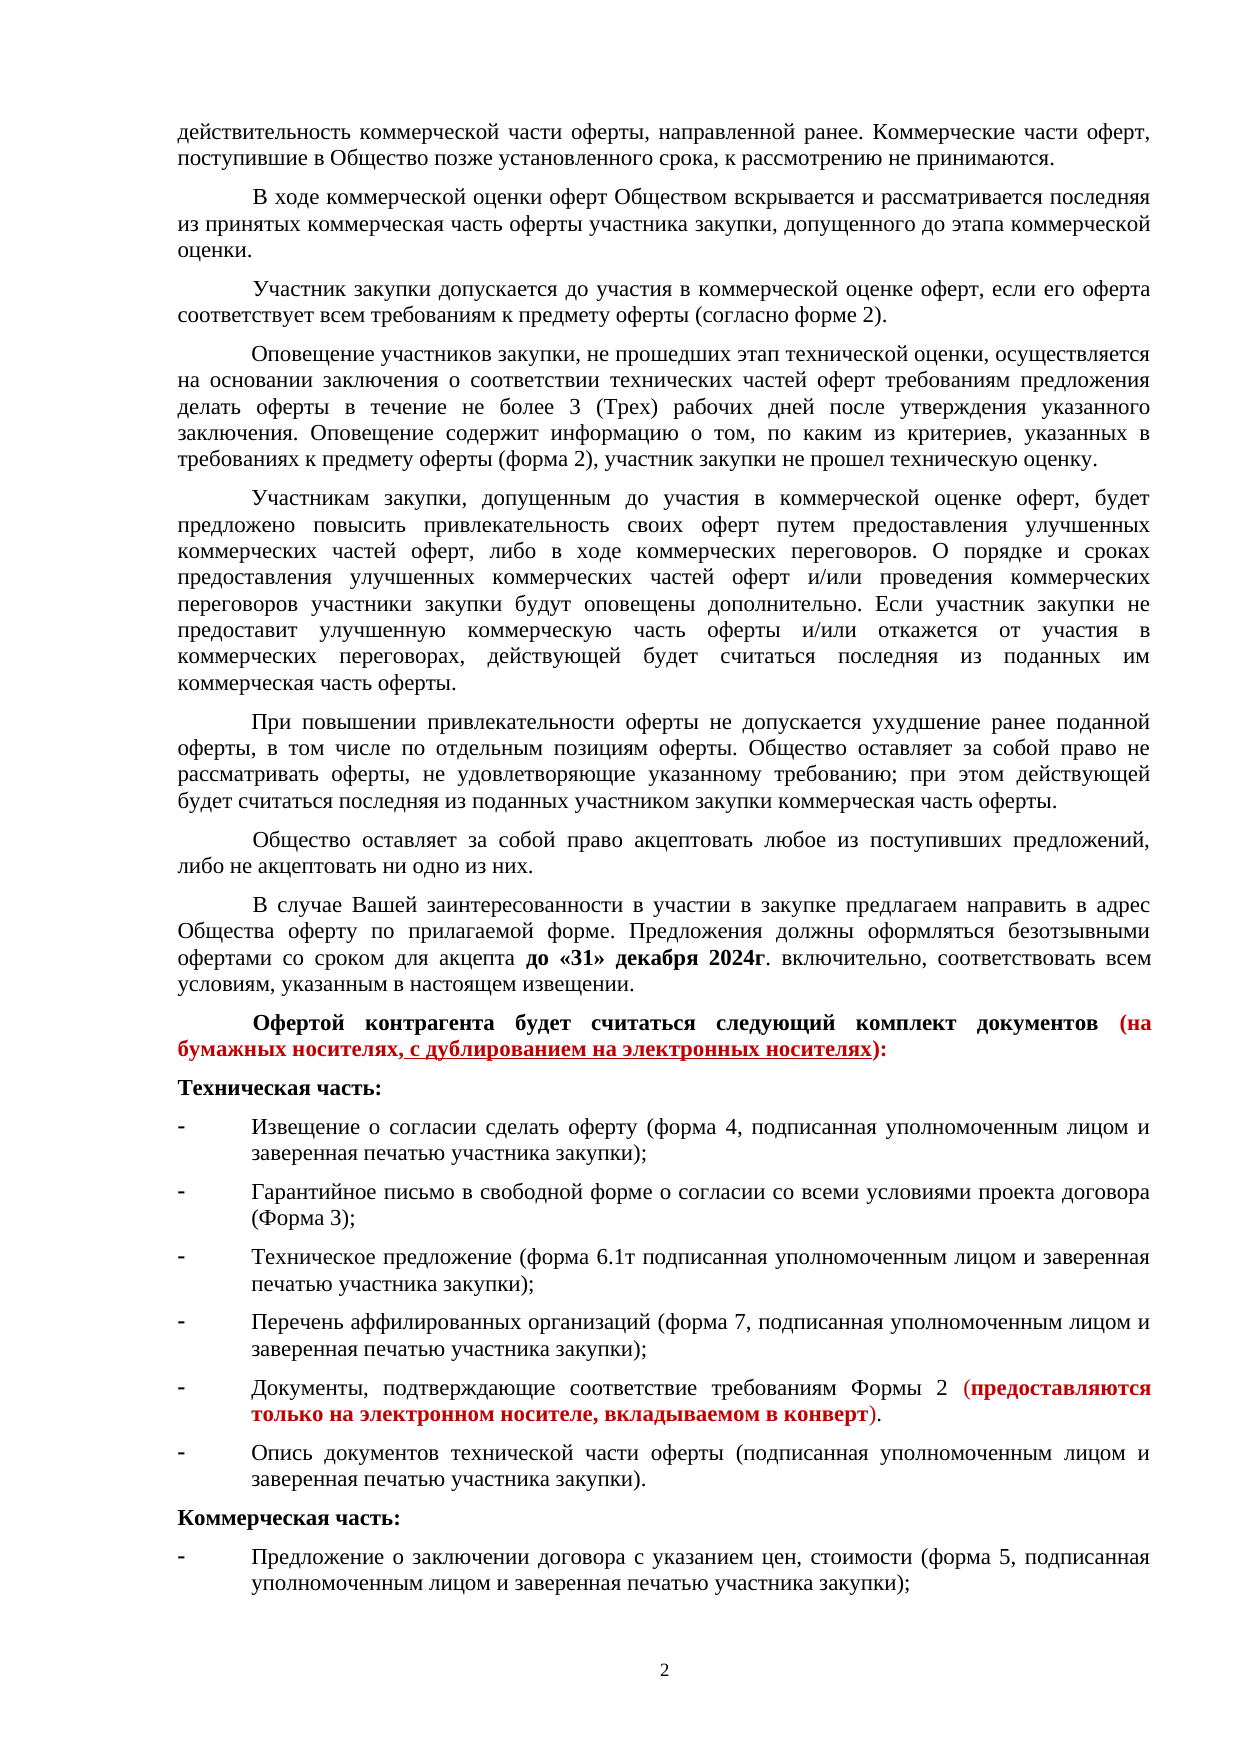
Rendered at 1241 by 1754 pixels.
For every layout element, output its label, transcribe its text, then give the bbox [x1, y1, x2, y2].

list При повышении привлекательности оферты не допускается ухудшение ранее поданной оферты, в том числе по отдельным позициям оферты. Общество оставляет за собой право не рассматривать оферты, не удовлетворяющие указанному требованию; при этом действующей будет считаться последняя из поданных участником закупки коммерческая часть оферты. [177, 708, 1152, 813]
text Техническая часть: [177, 1074, 1152, 1100]
text В случае Вашей заинтересованности в участии в закупке предлагаем направить в адрес Общества оферту по прилагаемой форме. Предложения должны оформляться безотзывными офертами со сроком для акцепта до «31» декабря 2024г. включительно, соответствовать всем условиям, указанным в настоящем извещении. [177, 891, 1152, 996]
list Опись документов технической части оферты (подписанная уполномоченным лицом и заверенная печатью участника закупки). [177, 1439, 1152, 1492]
text Общество оставляет за собой право акцептовать любое из поступивших предложений, либо не акцептовать ни одно из них. [177, 826, 1152, 878]
text В ходе коммерческой оценки оферт Обществом вскрывается и рассматривается последняя из принятых коммерческая часть оферты участника закупки, допущенного до этапа коммерческой оценки. [177, 183, 1152, 262]
text Участник закупки допускается до участия в коммерческой оценке оферт, если его оферта соответствует всем требованиям к предмету оферты (согласно форме 2). [177, 275, 1152, 328]
text Офертой контрагента будет считаться следующий комплект документов (на бумажных носителях, с дублированием на электронных носителях): [177, 1009, 1152, 1061]
list Предложение о заключении договора с указанием цен, стоимости (форма 5, подписанная уполномоченным лицом и заверенная печатью участника закупки); [177, 1543, 1152, 1596]
list Оповещение участников закупки, не прошедших этап технической оценки, осуществляется на основании заключения о соответствии технических частей оферт требованиям предложения делать оферты в течение не более 3 (Трех) рабочих дней после утверждения указанного заключения. Оповещение содержит информацию о том, по каким из критериев, указанных в требованиях к предмету оферты (форма 2), участник закупки не прошел техническую оценку. [177, 340, 1152, 472]
list Гарантийное письмо в свободной форме о согласии со всеми условиями проекта договора (Форма 3); [177, 1178, 1152, 1231]
list Техническое предложение (форма 6.1т подписанная уполномоченным лицом и заверенная печатью участника закупки); [177, 1243, 1152, 1296]
list Перечень аффилированных организаций (форма 7, подписанная уполномоченным лицом и заверенная печатью участника закупки); [177, 1308, 1152, 1361]
text Коммерческая часть: [177, 1504, 1152, 1530]
list Участникам закупки, допущенным до участия в коммерческой оценке оферт, будет предложено повысить привлекательность своих оферт путем предоставления улучшенных коммерческих частей оферт, либо в ходе коммерческих переговоров. О порядке и сроках предоставления улучшенных коммерческих частей оферт и/или проведения коммерческих переговоров участники закупки будут оповещены дополнительно. Если участник закупки не предоставит улучшенную коммерческую часть оферты и/или откажется от участия в коммерческих переговорах, действующей будет считаться последняя из поданных им коммерческая часть оферты. [177, 484, 1152, 695]
list Извещение о согласии сделать оферту (форма 4, подписанная уполномоченным лицом и заверенная печатью участника закупки); [177, 1113, 1152, 1166]
list Документы, подтверждающие соответствие требованиям Формы 2 (предоставляются только на электронном носителе, вкладываемом в конверт). [177, 1374, 1152, 1426]
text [177, 118, 1152, 171]
